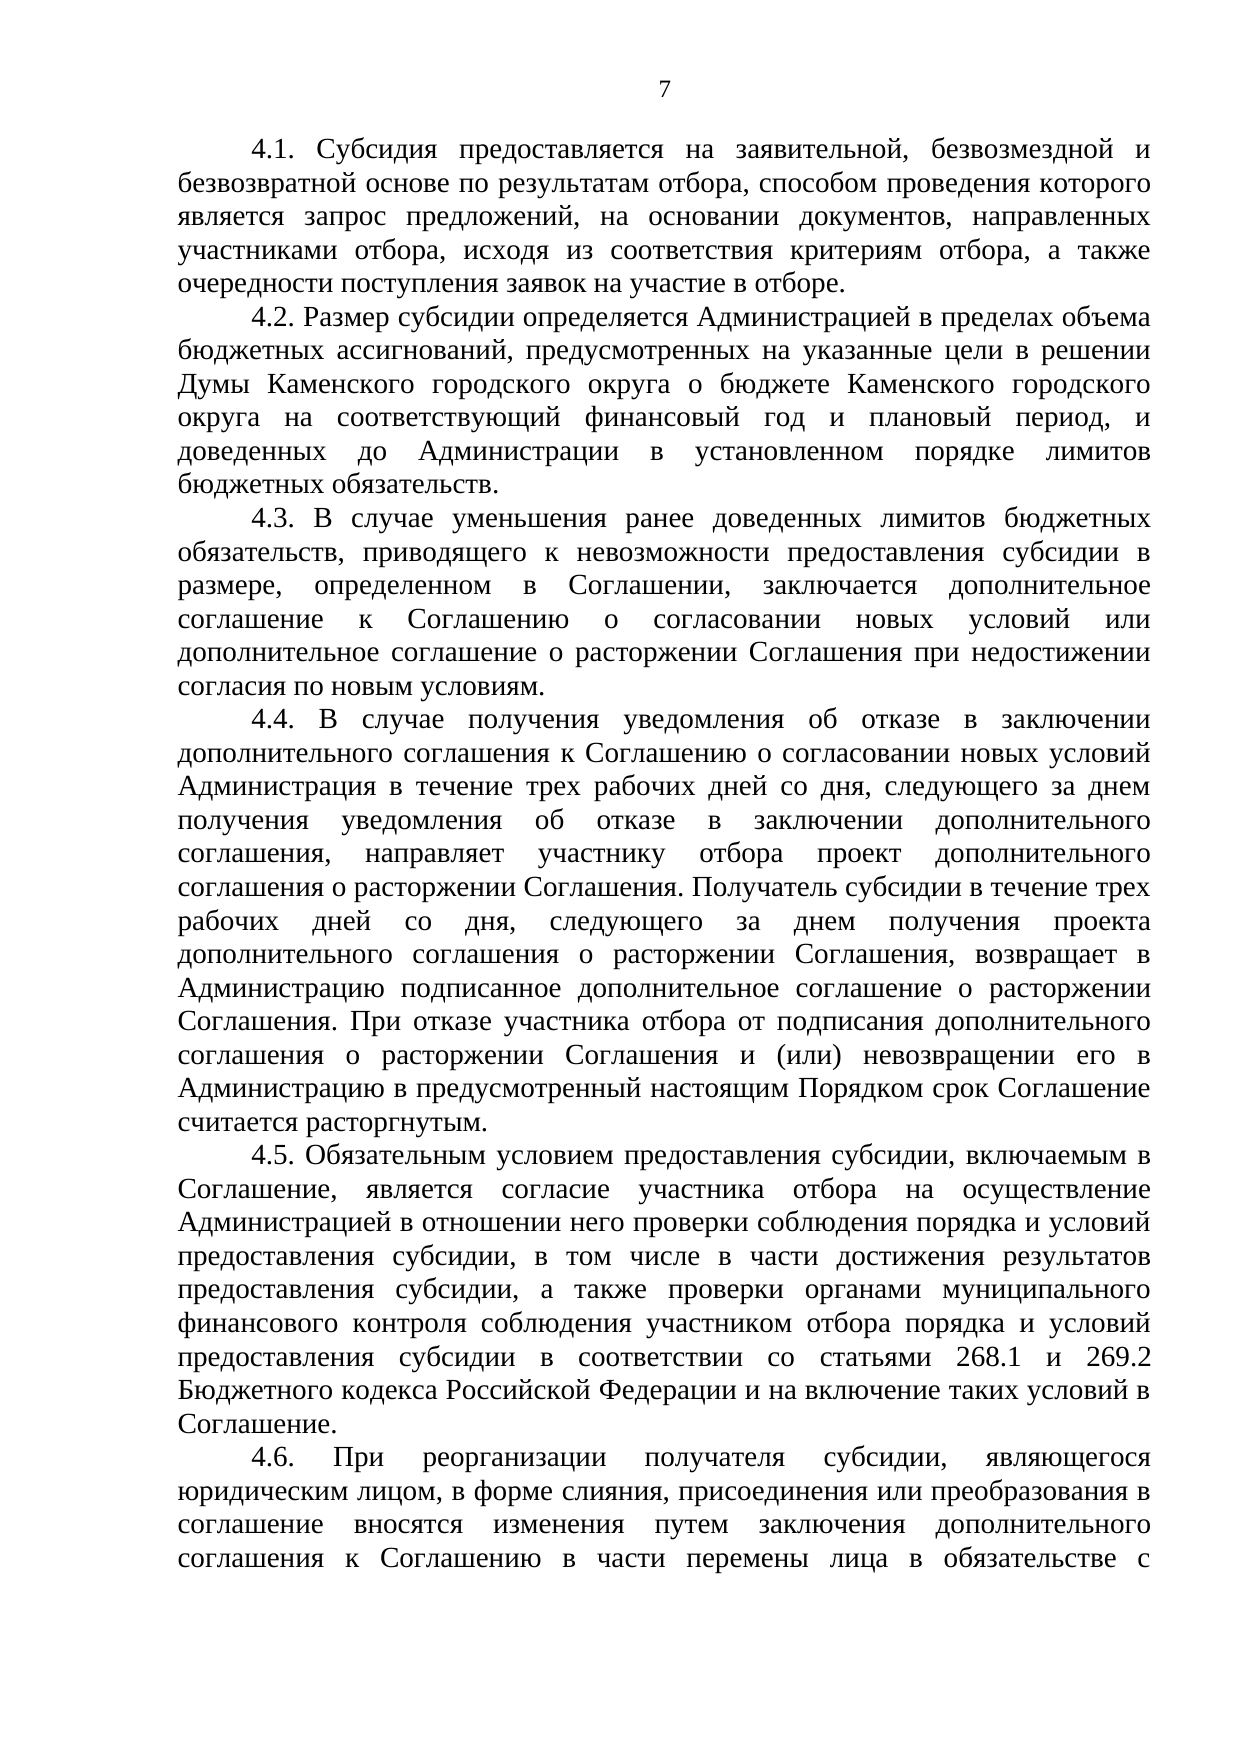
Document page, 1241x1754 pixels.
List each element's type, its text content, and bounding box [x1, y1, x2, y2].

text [177, 1439, 1152, 1573]
text 4.4. В случае получения уведомления об отказе в заключении дополнительного соглашения к Соглашению о согласовании новых условий Администрация в течение трех рабочих дней со дня, следующего за днем получения уведомления об отказе в заключении дополнительного соглашения, направляет участнику отбора проект дополнительного соглашения о расторжении Соглашения. Получатель субсидии в течение трех рабочих дней со дня, следующего за днем получения проекта дополнительного соглашения о расторжении Соглашения, возвращает в Администрацию подписанное дополнительное соглашение о расторжении Соглашения. При отказе участника отбора от подписания дополнительного соглашения о расторжении Соглашения и (или) невозвращении его в Администрацию в предусмотренный настоящим Порядком срок Соглашение считается расторгнутым. [177, 701, 1152, 1137]
text 4.5. Обязательным условием предоставления субсидии, включаемым в Соглашение, является согласие участника отбора на осуществление Администрацией в отношении него проверки соблюдения порядка и условий предоставления субсидии, в том числе в части достижения результатов предоставления субсидии, а также проверки органами муниципального финансового контроля соблюдения участником отбора порядка и условий предоставления субсидии в соответствии со статьями 268.1 и 269.2 Бюджетного кодекса Российской Федерации и на включение таких условий в Соглашение. [177, 1137, 1152, 1439]
text 4.1. Субсидия предоставляется на заявительной, безвозмездной и безвозвратной основе по результатам отбора, способом проведения которого является запрос предложений, на основании документов, направленных участниками отбора, исходя из соответствия критериям отбора, а также очередности поступления заявок на участие в отборе. [177, 131, 1152, 299]
text 4.2. Размер субсидии определяется Администрацией в пределах объема бюджетных ассигнований, предусмотренных на указанные цели в решении Думы Каменского городского округа о бюджете Каменского городского округа на соответствующий финансовый год и плановый период, и доведенных до Администрации в установленном порядке лимитов бюджетных обязательств. [177, 299, 1152, 500]
text 4.3. В случае уменьшения ранее доведенных лимитов бюджетных обязательств, приводящего к невозможности предоставления субсидии в размере, определенном в Соглашении, заключается дополнительное соглашение к Соглашению о согласовании новых условий или дополнительное соглашение о расторжении Соглашения при недостижении согласия по новым условиям. [177, 500, 1152, 701]
